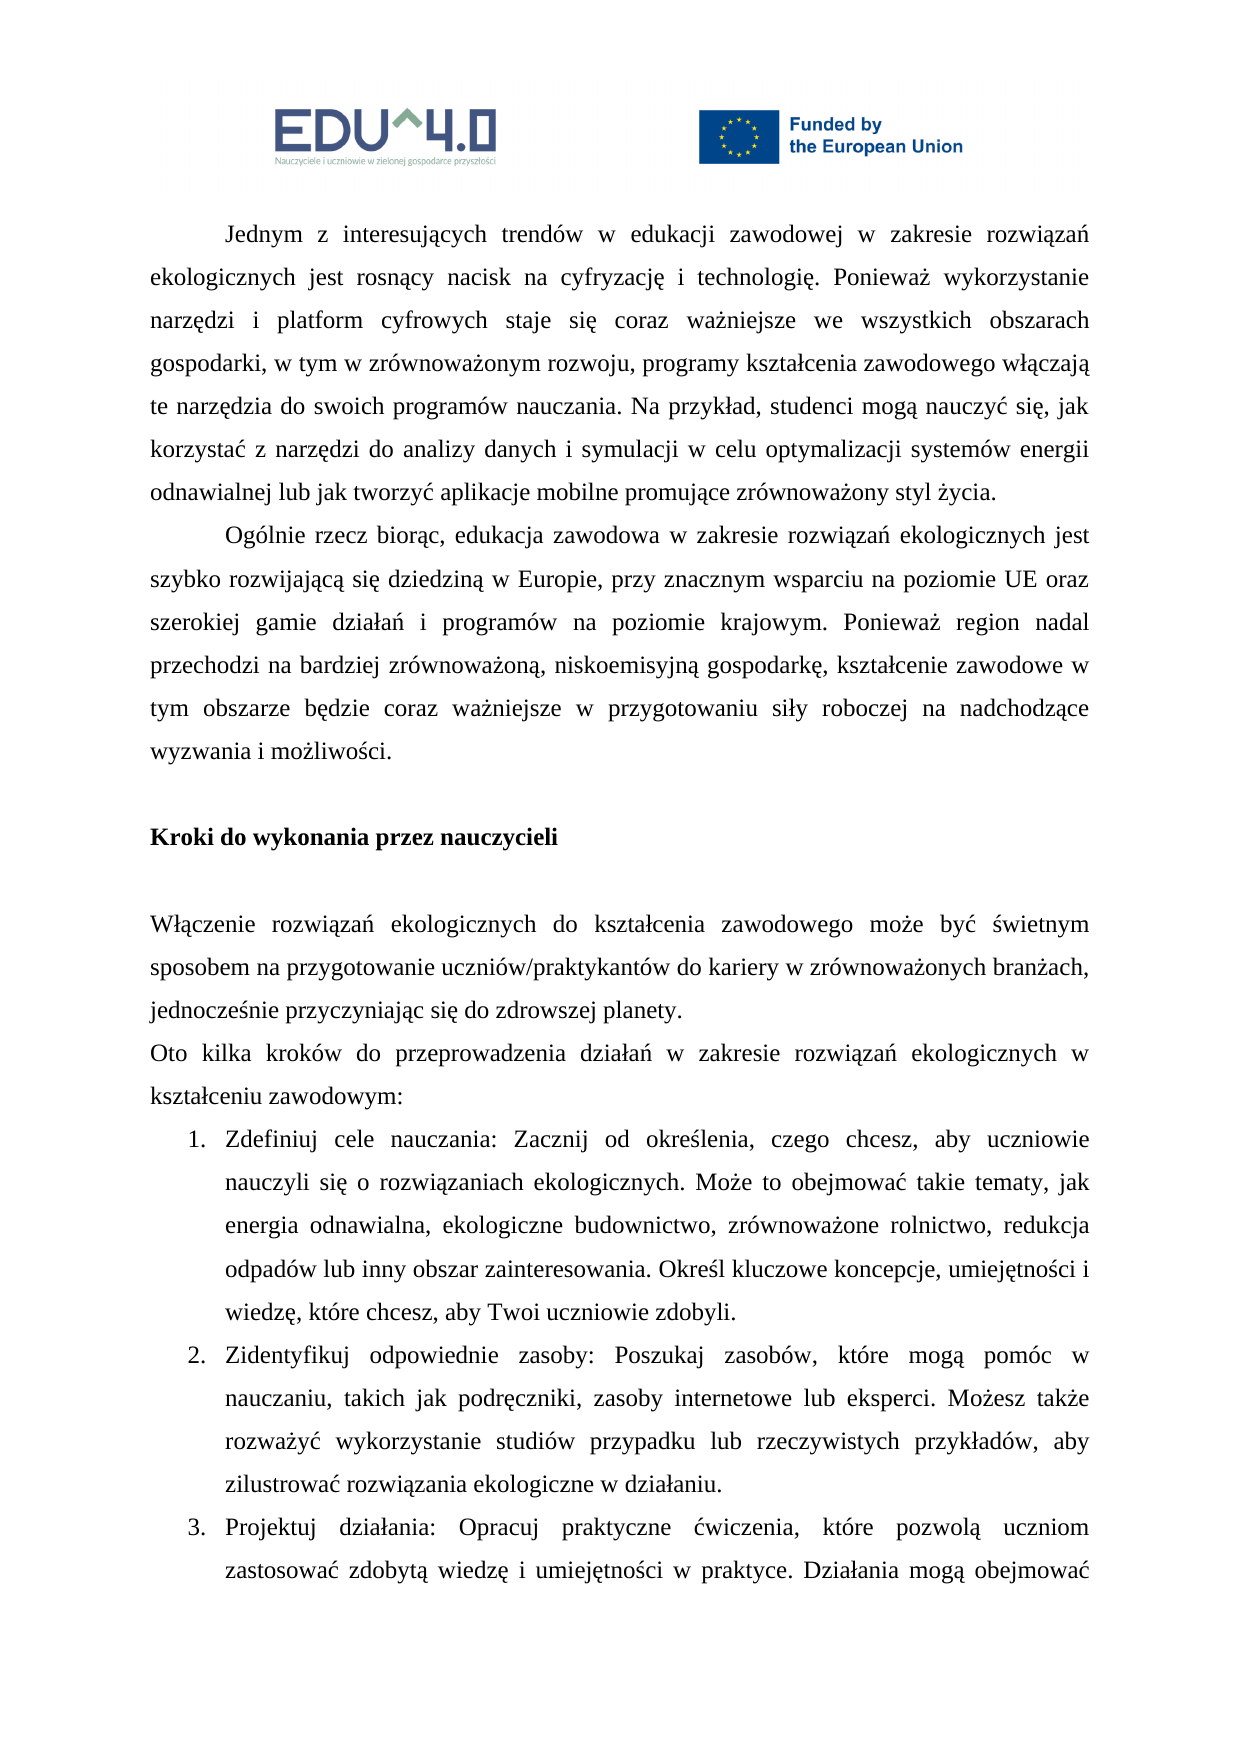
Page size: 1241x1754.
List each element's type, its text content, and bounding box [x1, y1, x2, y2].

text Ogólnie rzecz biorąc, edukacja zawodowa w zakresie rozwiązań ekologicznych jest szybko rozwijającą się dziedziną w Europie, przy znacznym wsparciu na poziomie UE oraz szerokiej gamie działań i programów na poziomie krajowym. Ponieważ region nadal przechodzi na bardziej zrównoważoną, niskoemisyjną gospodarkę, kształcenie zawodowe w tym obszarze będzie coraz ważniejsze w przygotowaniu siły roboczej na nadchodzące wyzwania i możliwości. [150, 521, 1090, 765]
list Zidentyfikuj odpowiednie zasoby: Poszukaj zasobów, które mogą pomóc w nauczaniu, takich jak podręczniki, zasoby internetowe lub eksperci. Możesz także rozważyć wykorzystanie studiów przypadku lub rzeczywistych przykładów, aby zilustrować rozwiązania ekologiczne w działaniu. [187, 1340, 1090, 1498]
text Jednym z interesujących trendów w edukacji zawodowej w zakresie rozwiązań ekologicznych jest rosnący nacisk na cyfryzację i technologię. Ponieważ wykorzystanie narzędzi i platform cyfrowych staje się coraz ważniejsze we wszystkich obszarach gospodarki, w tym w zrównoważonym rozwoju, programy kształcenia zawodowego włączają te narzędzia do swoich programów nauczania. Na przykład, studenci mogą nauczyć się, jak korzystać z narzędzi do analizy danych i symulacji w celu optymalizacji systemów energii odnawialnej lub jak tworzyć aplikacje mobilne promujące zrównoważony styl życia. [150, 219, 1090, 506]
text Kroki do wykonania przez nauczycieli [150, 822, 1090, 851]
text Oto kilka kroków do przeprowadzenia działań w zakresie rozwiązań ekologicznych w kształceniu zawodowym: [150, 1038, 1090, 1110]
picture [150, 75, 1091, 200]
text Włączenie rozwiązań ekologicznych do kształcenia zawodowego może być świetnym sposobem na przygotowanie uczniów/praktykantów do kariery w zrównoważonych branżach, jednocześnie przyczyniając się do zdrowszej planety. [150, 909, 1090, 1024]
list Zdefiniuj cele nauczania: Zacznij od określenia, czego chcesz, aby uczniowie nauczyli się o rozwiązaniach ekologicznych. Może to obejmować takie tematy, jak energia odnawialna, ekologiczne budownictwo, zrównoważone rolnictwo, redukcja odpadów lub inny obszar zainteresowania. Określ kluczowe koncepcje, umiejętności i wiedzę, które chcesz, aby Twoi uczniowie zdobyli. [187, 1124, 1090, 1326]
